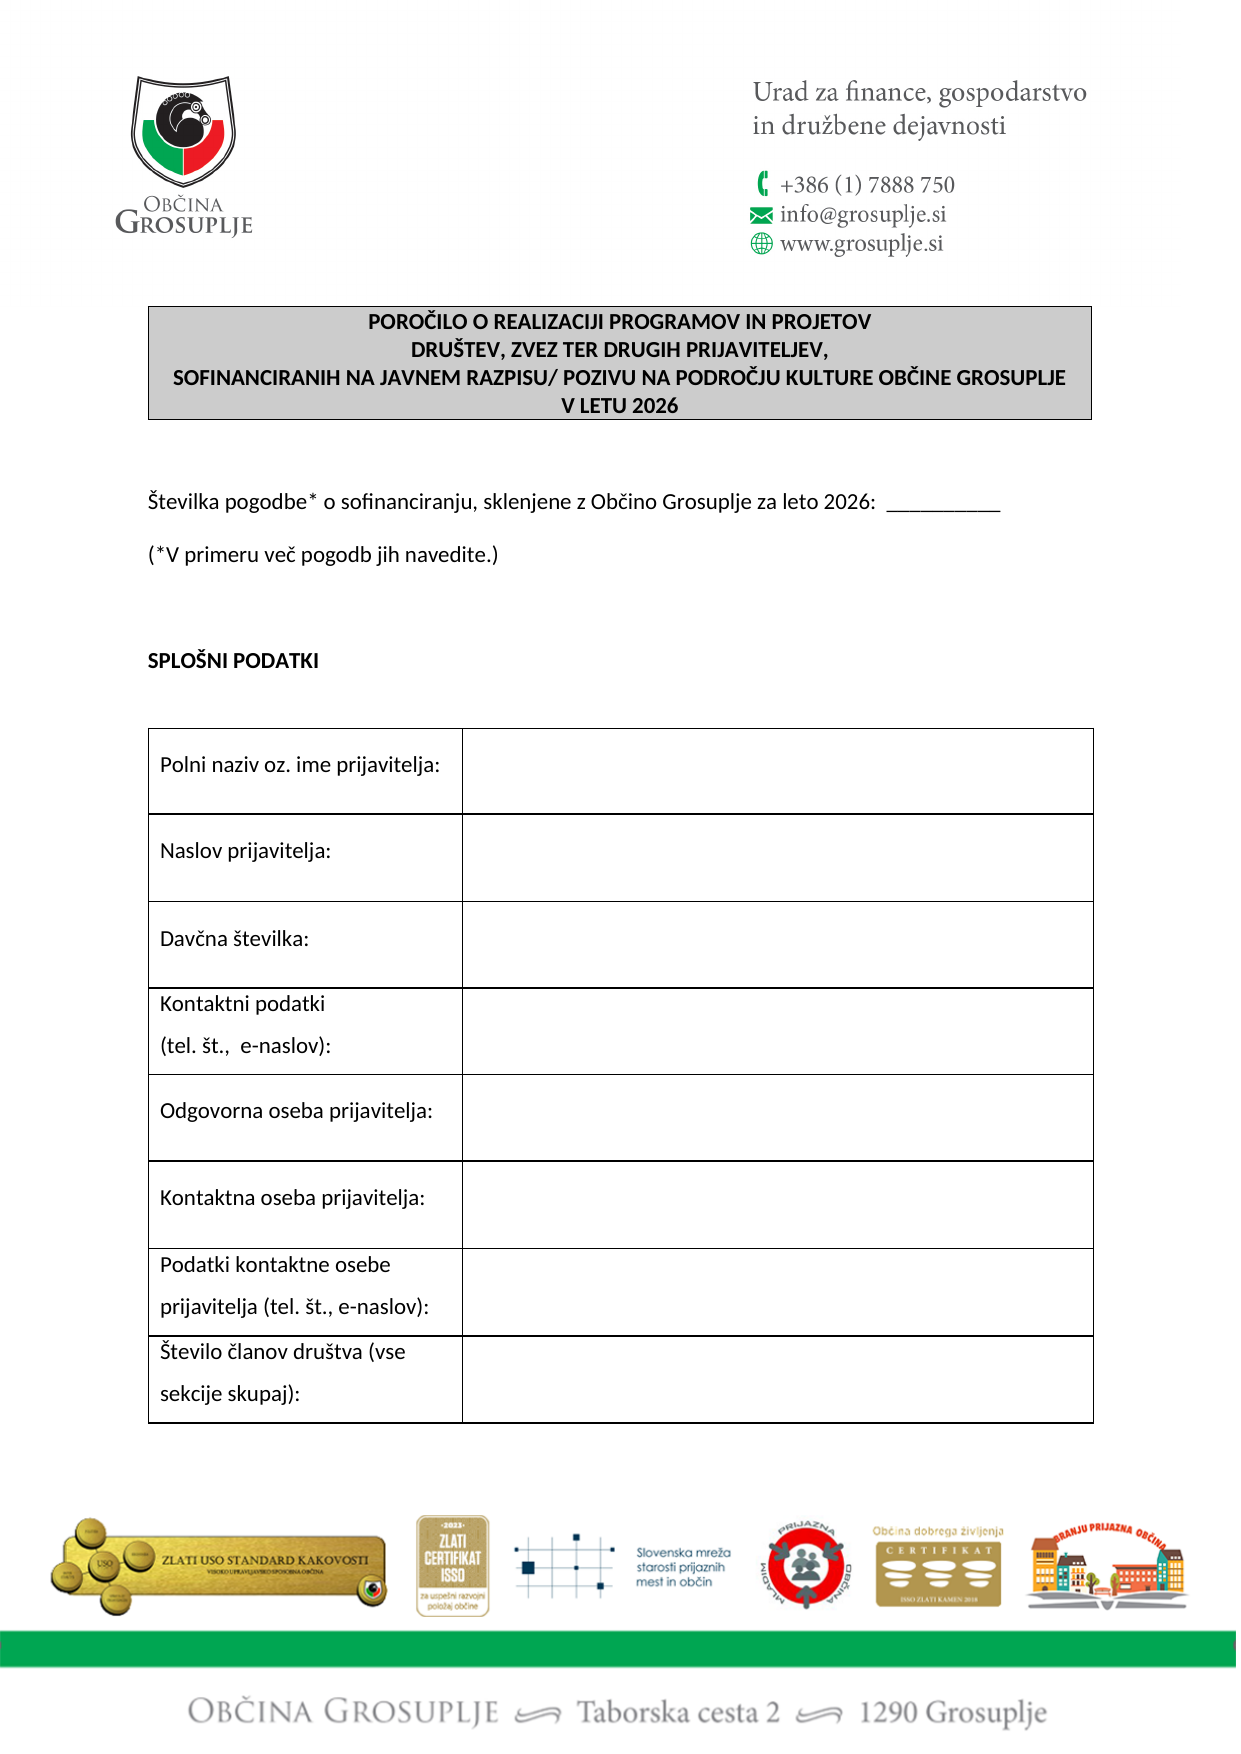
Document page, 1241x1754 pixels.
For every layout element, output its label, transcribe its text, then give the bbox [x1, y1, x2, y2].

table_header [463, 729, 1093, 813]
table_cell Naslov prijavitelja: [149, 815, 462, 901]
text SPLOŠNI PODATKI [148, 646, 1092, 674]
table_header POROČILO O REALIZACIJI PROGRAMOV IN PROJETOV DRUŠTEV, ZVEZ TER DRUGIH PRIJAVITELJEV, SOFINANCIRANIH NA JAVNEM RAZPISU/ POZIVU NA PODROČJU KULTURE OBČINE GROSUPLJE V LETU 2026 [149, 307, 1091, 419]
table_cell [463, 1337, 1093, 1422]
table_cell [463, 1249, 1093, 1335]
table_cell [463, 902, 1093, 987]
text Številka pogodbe* o sofinanciranju, sklenjene z Občino Grosuplje za leto 2026: __________ [148, 487, 1092, 515]
table_cell Podatki kontaktne osebe prijavitelja (tel. št., e-naslov): [149, 1249, 462, 1335]
table_cell [463, 815, 1093, 901]
table_header Polni naziv oz. ime prijavitelja: [149, 729, 462, 813]
table_cell Kontaktna oseba prijavitelja: [149, 1162, 462, 1247]
picture [0, 0, 1182, 307]
table_cell [463, 1162, 1093, 1247]
table_cell [463, 1075, 1093, 1160]
table_cell Število članov društva (vse sekcije skupaj): [149, 1337, 462, 1422]
table_cell Odgovorna oseba prijavitelja: [149, 1075, 462, 1160]
text (*V primeru več pogodb jih navedite.) [148, 540, 1092, 568]
picture [0, 1500, 1236, 1754]
table_cell Davčna številka: [149, 902, 462, 987]
table_cell [463, 989, 1093, 1073]
table_cell Kontaktni podatki (tel. št., e-naslov): [149, 989, 462, 1073]
